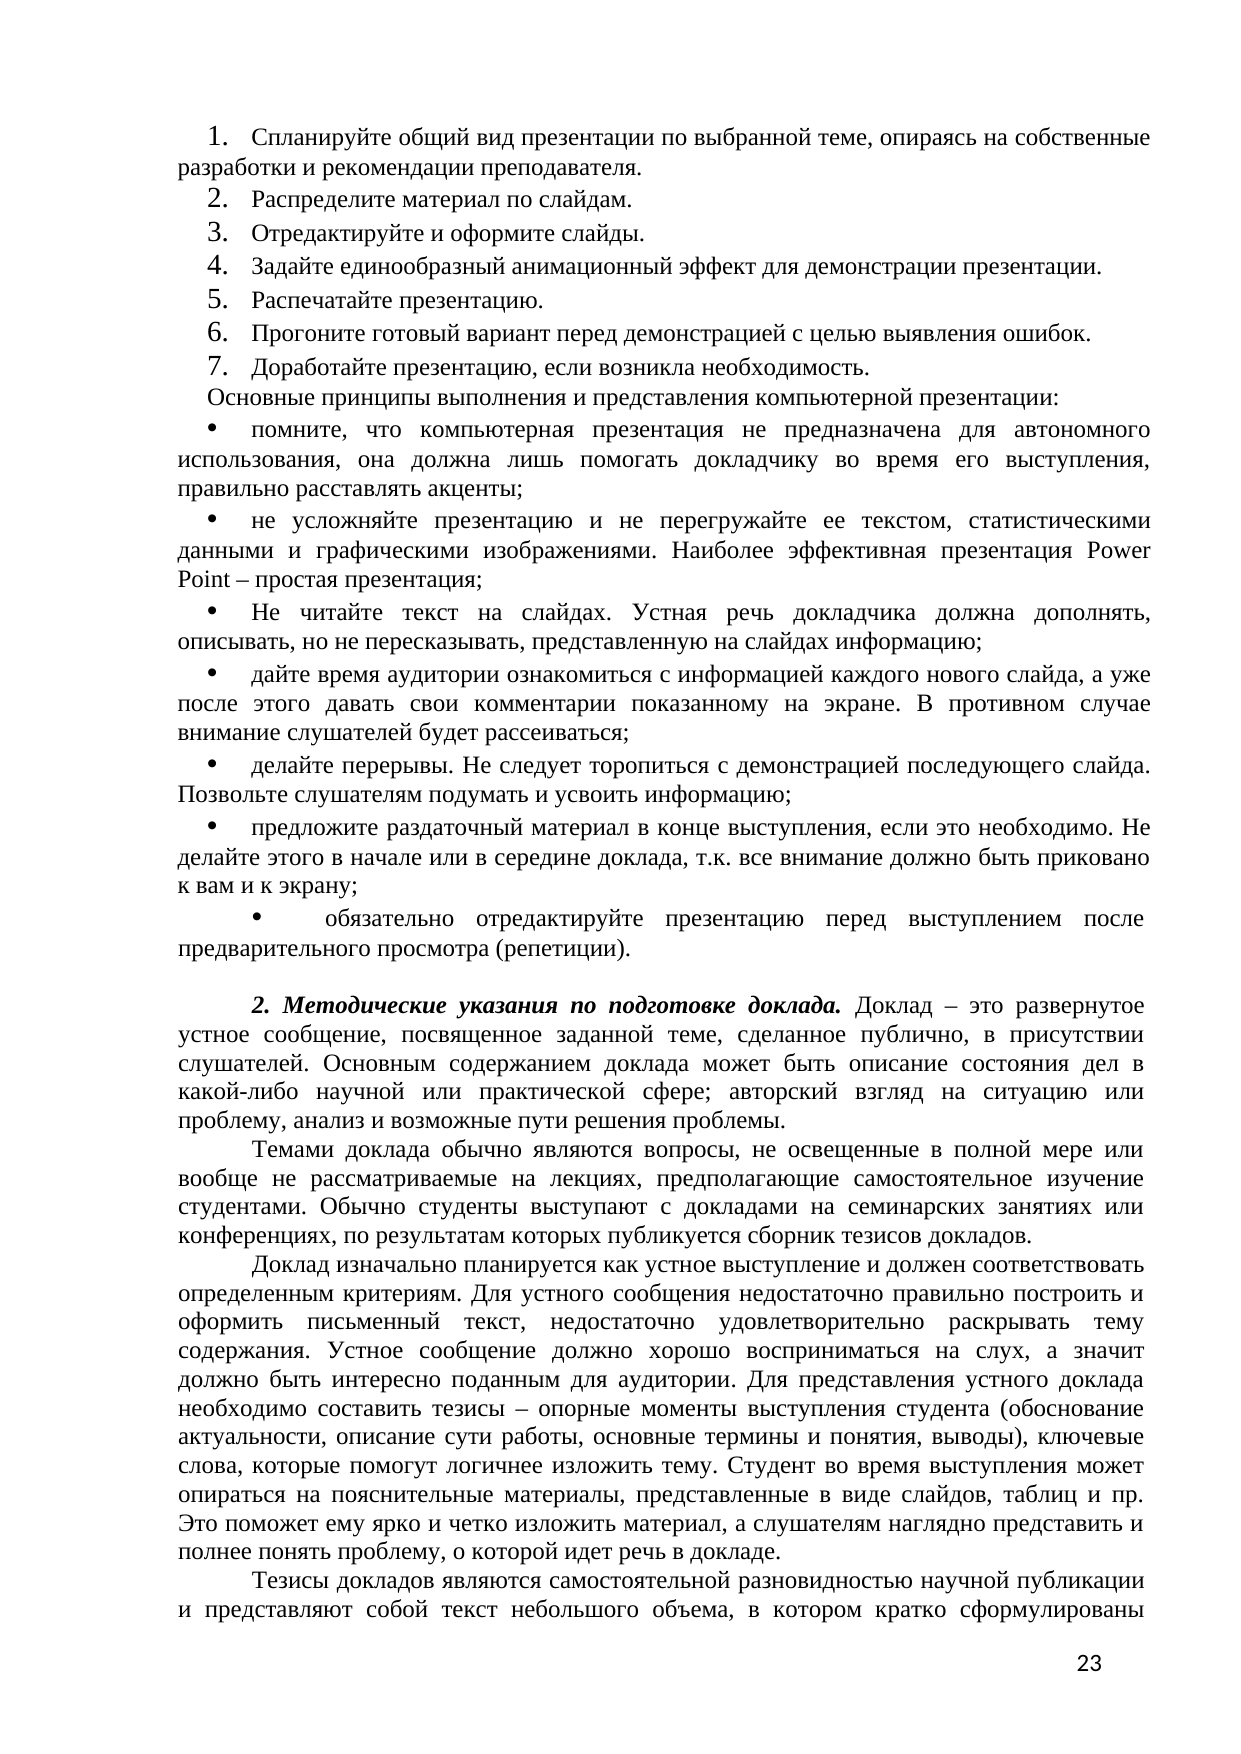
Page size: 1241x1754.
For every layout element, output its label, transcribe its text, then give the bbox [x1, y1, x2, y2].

list Распределите материал по слайдам. [177, 180, 1152, 214]
list Не читайте текст на слайдах. Устная речь докладчика должна дополнять, описывать, но не пересказывать, представленную на слайдах информацию; [177, 592, 1152, 655]
text Темами доклада обычно являются вопросы, не освещенные в полной мере или вообще не рассматриваемые на лекциях, предполагающие самостоятельное изучение студентами. Обычно студенты выступают с докладами на семинарских занятиях или конференциях, по результатам которых публикуется сборник тезисов докладов. [178, 1134, 1145, 1249]
list Спланируйте общий вид презентации по выбранной теме, опираясь на собственные разработки и рекомендации преподавателя. [177, 118, 1152, 180]
list Отредактируйте и оформите слайды. [177, 214, 1152, 247]
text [178, 1565, 1145, 1623]
list Распечатайте презентацию. [177, 281, 1152, 314]
list обязательно отредактируйте презентацию перед выступлением после предварительного просмотра (репетиции). [178, 899, 1145, 961]
text Доклад изначально планируется как устное выступление и должен соответствовать определенным критериям. Для устного сообщения недостаточно правильно построить и оформить письменный текст, недостаточно удовлетворительно раскрывать тему содержания. Устное сообщение должно хорошо восприниматься на слух, а значит должно быть интересно поданным для аудитории. Для представления устного доклада необходимо составить тезисы – опорные моменты выступления студента (обоснование актуальности, описание сути работы, основные термины и понятия, выводы), ключевые слова, которые помогут логичнее изложить тему. Студент во время выступления может опираться на пояснительные материалы, представленные в виде слайдов, таблиц и пр. Это поможет ему ярко и четко изложить материал, а слушателям наглядно представить и полнее понять проблему, о которой идет речь в докладе. [178, 1249, 1145, 1565]
list Задайте единообразный анимационный эффект для демонстрации презентации. [177, 247, 1152, 281]
text 2. Методические указания по подготовке доклада. Доклад – это развернутое устное сообщение, посвященное заданной теме, сделанное публично, в присутствии слушателей. Основным содержанием доклада может быть описание состояния дел в какой-либо научной или практической сфере; авторский взгляд на ситуацию или проблему, анализ и возможные пути решения проблемы. [178, 990, 1145, 1134]
text Основные принципы выполнения и представления компьютерной презентации: [177, 382, 1152, 410]
list предложите раздаточный материал в конце выступления, если это необходимо. Не делайте этого в начале или в середине доклада, т.к. все внимание должно быть приковано к вам и к экрану; [177, 808, 1152, 899]
list помните, что компьютерная презентация не предназначена для автономного использования, она должна лишь помогать докладчику во время его выступления, правильно расставлять акценты; [177, 410, 1152, 501]
list не усложняйте презентацию и не перегружайте ее текстом, статистическими данными и графическими изображениями. Наиболее эффективная презентация Power Point – простая презентация; [177, 501, 1152, 592]
list Доработайте презентацию, если возникла необходимость. [177, 348, 1152, 382]
list Прогоните готовый вариант перед демонстрацией с целью выявления ошибок. [177, 314, 1152, 348]
list дайте время аудитории ознакомиться с информацией каждого нового слайда, а уже после этого давать свои комментарии показанному на экране. В противном случае внимание слушателей будет рассеиваться; [177, 655, 1152, 746]
list делайте перерывы. Не следует торопиться с демонстрацией последующего слайда. Позвольте слушателям подумать и усвоить информацию; [177, 746, 1152, 808]
